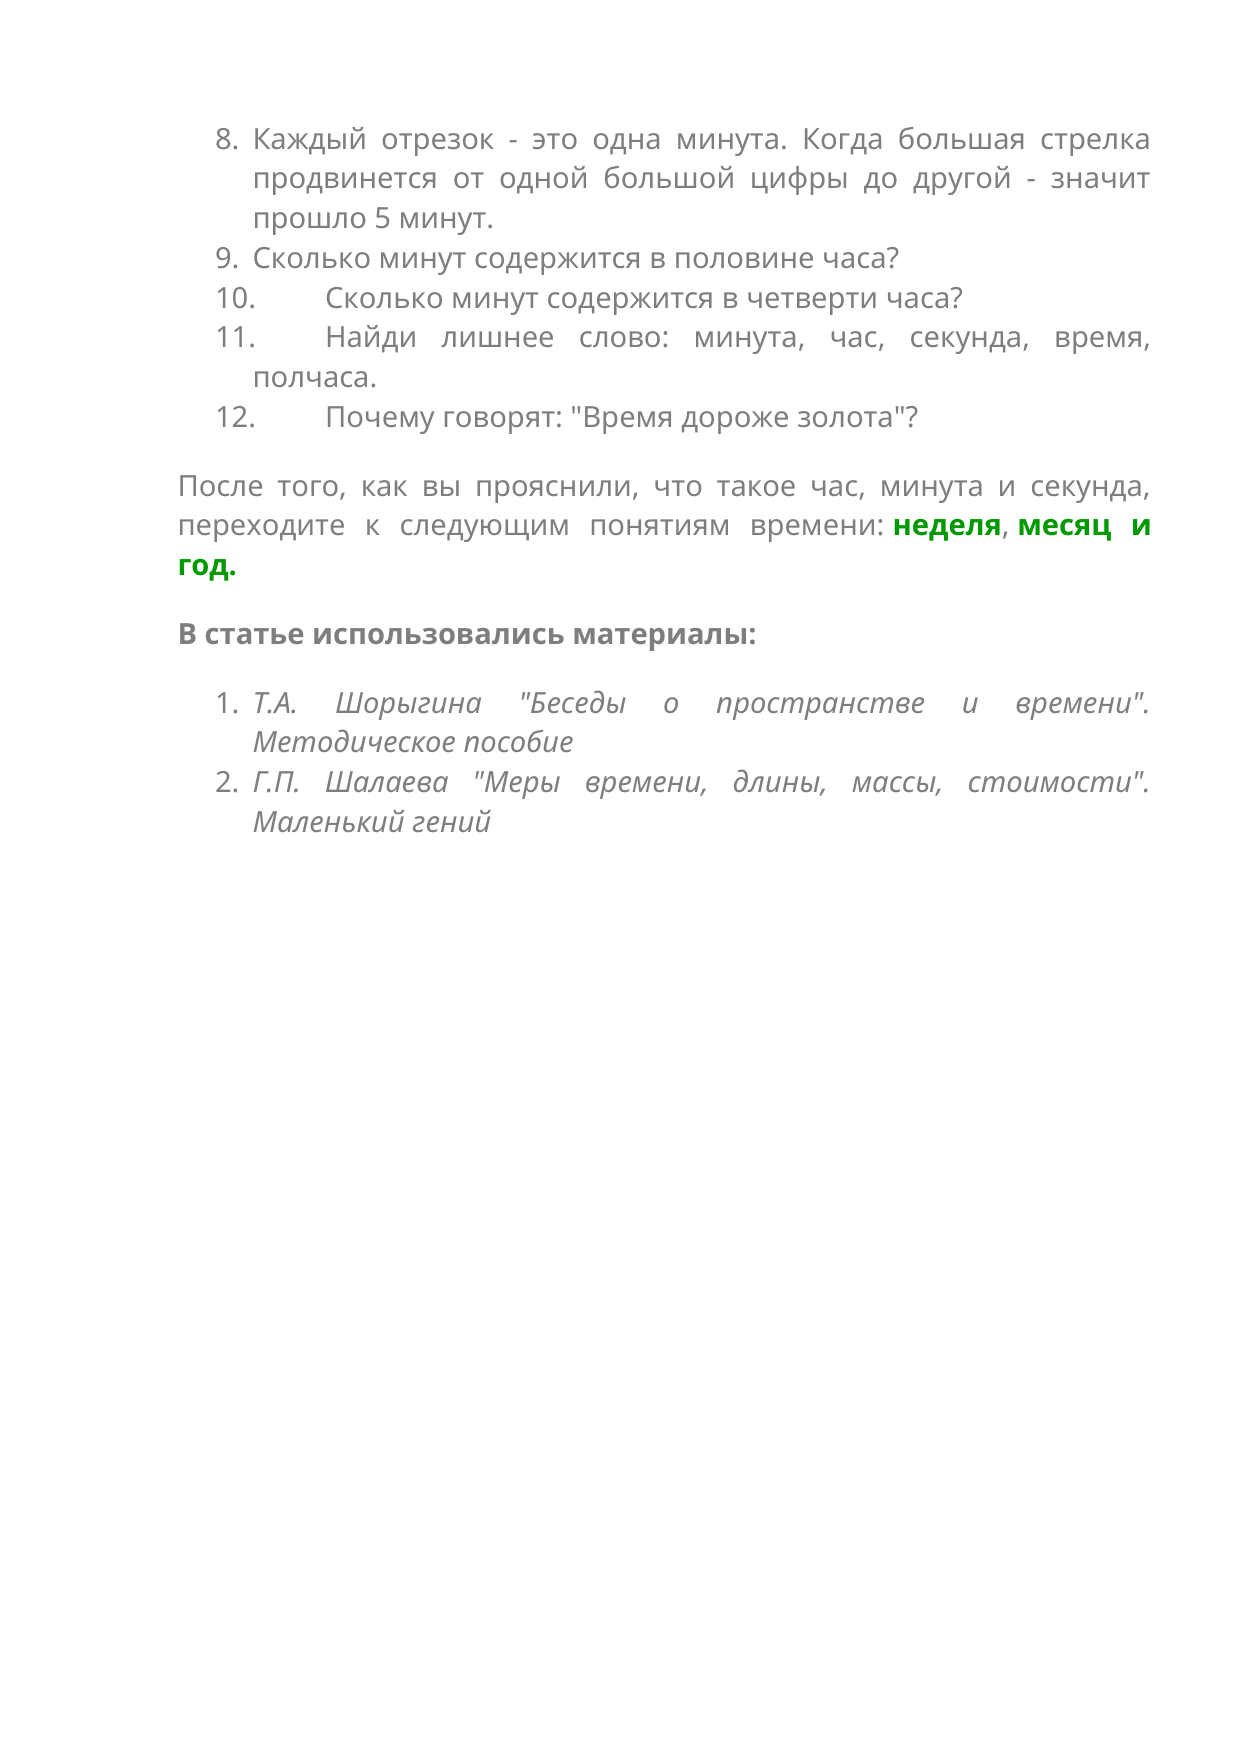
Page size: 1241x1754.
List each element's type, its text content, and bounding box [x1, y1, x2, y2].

list Г.П. Шалаева "Меры времени, длины, массы, стоимости". Маленький гений [215, 761, 1152, 841]
list Почему говорят: "Время дороже золота"? [215, 396, 1152, 436]
list Сколько минут содержится в половине часа? [215, 237, 1152, 277]
list Сколько минут содержится в четверти часа? [215, 277, 1152, 317]
list Т.А. Шорыгина "Беседы о пространстве и времени". Методическое пособие [215, 682, 1152, 761]
list Каждый отрезок - это одна минута. Когда большая стрелка продвинется от одной большой цифры до другой - значит прошло 5 минут. [215, 118, 1152, 237]
text После того, как вы прояснили, что такое час, минута и секунда, переходите к следующим понятиям времени: неделя, месяц и год. [177, 465, 1152, 584]
list Найди лишнее слово: минута, час, секунда, время, полчаса. [215, 317, 1152, 396]
text В статье использовались материалы: [177, 613, 1152, 653]
